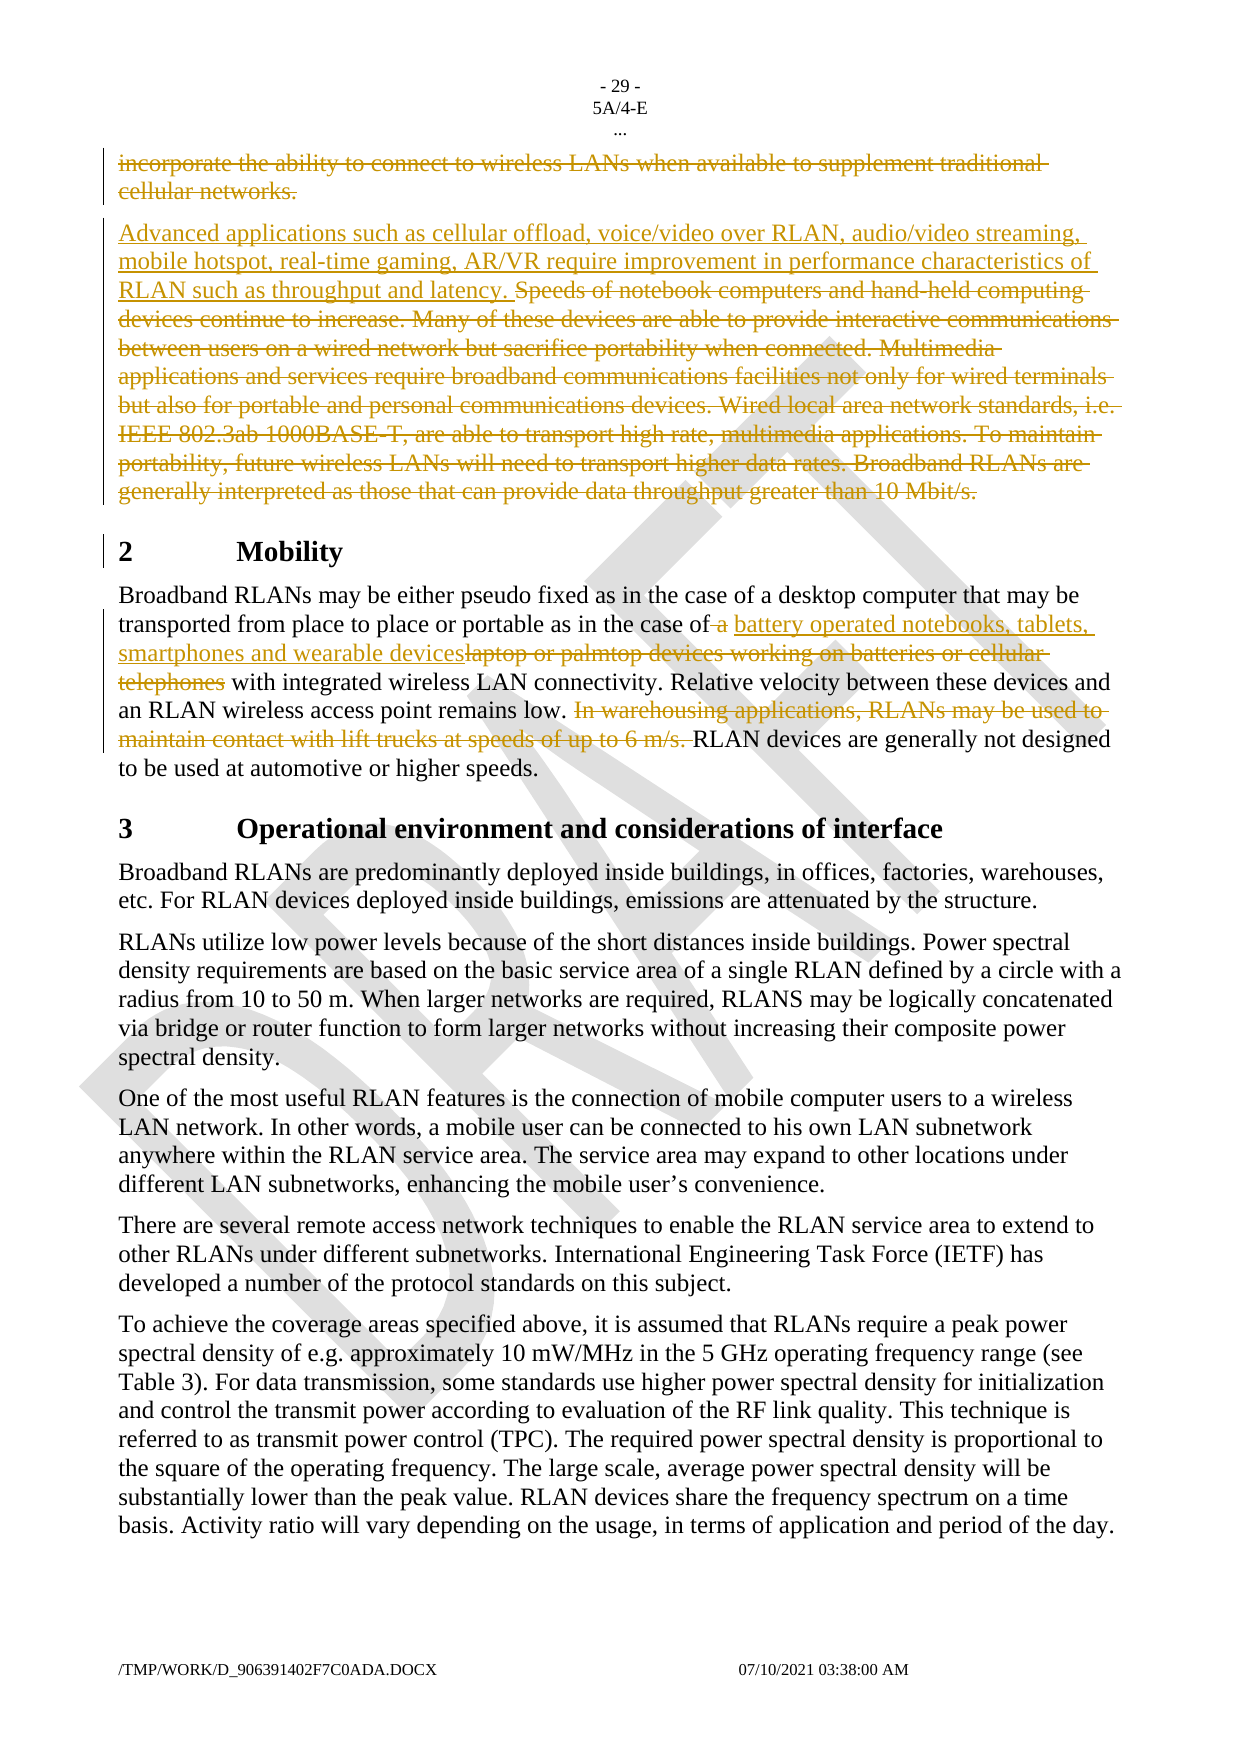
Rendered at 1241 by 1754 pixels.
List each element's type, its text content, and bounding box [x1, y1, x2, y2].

text RLANs utilize low power levels because of the short distances inside buildings. Power spectral density requirements are based on the basic service area of a single RLAN defined by a circle with a radius from 10 to 50 m. When larger networks are required, RLANS may be logically concatenated via bridge or router function to form larger networks without increasing their composite power spectral density. [118, 927, 1122, 1071]
text Broadband RLANs may be either pseudo fixed as in the case of a desktop computer that may be transported from place to place or portable as in the case of with integrated wireless LAN connectivity. Relative velocity between these devices and an RLAN wireless access point remains low. RLAN devices are generally not designed to be used at automotive or higher speeds. [118, 580, 1122, 782]
subtitle 2 Mobility [118, 534, 1122, 568]
text One of the most useful RLAN features is the connection of mobile computer users to a wireless LAN network. In other words, a mobile user can be connected to his own LAN subnetwork anywhere within the RLAN service area. The service area may expand to other locations under different LAN subnetworks, enhancing the mobile user’s convenience. [118, 1083, 1122, 1198]
text To achieve the coverage areas specified above, it is assumed that RLANs require a peak power spectral density of e.g. approximately 10 mW/MHz in the 5 GHz operating frequency range (see Table 3). For data transmission, some standards use higher power spectral density for initialization and control the transmit power according to evaluation of the RF link quality. This technique is referred to as transmit power control (TPC). The required power spectral density is proportional to the square of the operating frequency. The large scale, average power spectral density will be substantially lower than the peak value. RLAN devices share the frequency spectrum on a time basis. Activity ratio will vary depending on the usage, in terms of application and period of the day. [118, 1309, 1122, 1539]
text There are several remote access network techniques to enable the RLAN service area to extend to other RLANs under different subnetworks. International Engineering Task Force (IETF) has developed a number of the protocol standards on this subject. [118, 1211, 1122, 1297]
text Broadband RLANs are predominantly deployed inside buildings, in offices, factories, warehouses, etc. For RLAN devices deployed inside buildings, emissions are attenuated by the structure. [118, 857, 1122, 914]
subtitle 3 Operational environment and considerations of interface [118, 811, 1122, 844]
